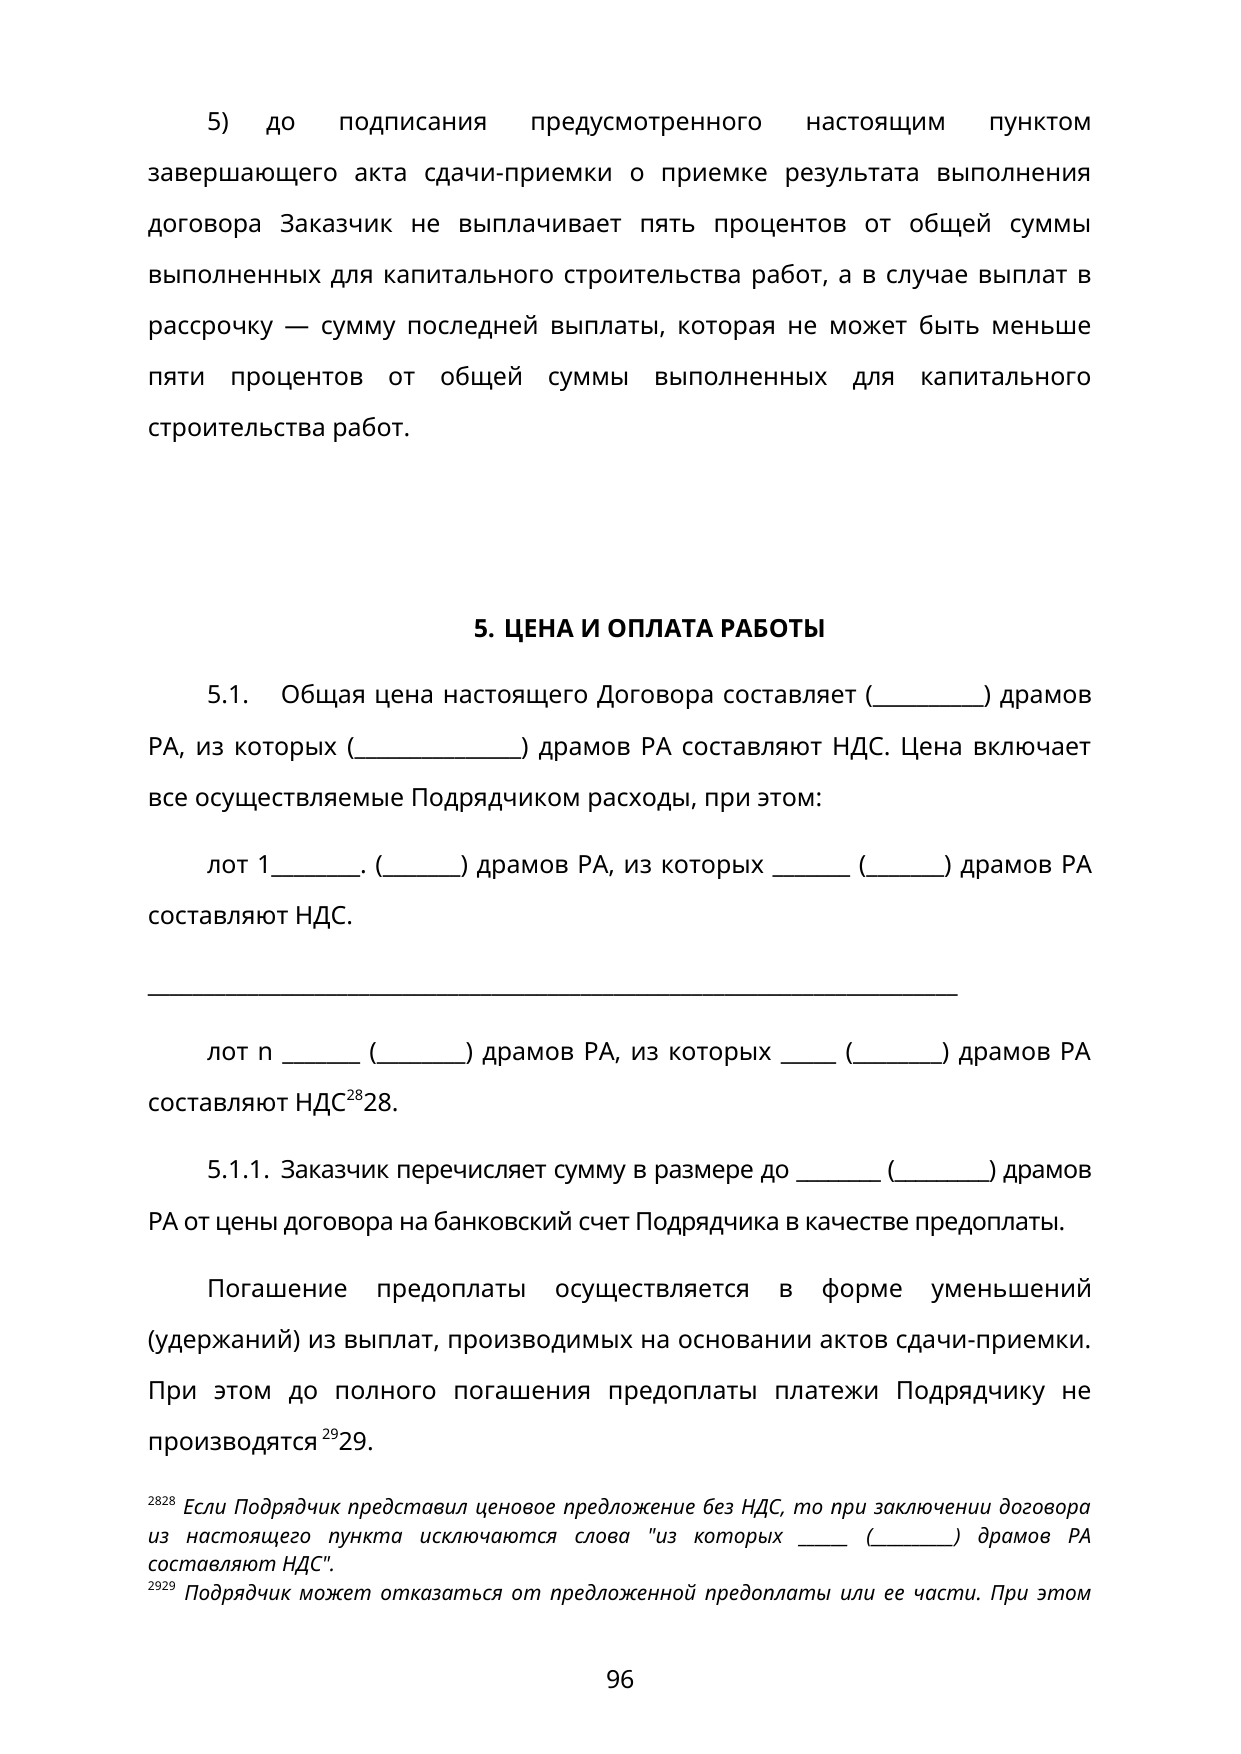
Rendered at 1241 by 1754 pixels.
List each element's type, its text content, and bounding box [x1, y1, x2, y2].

text лот 1________. (_______) драмов РА, из которых _______ (_______) драмов РА составляют НДС. [148, 847, 1092, 932]
text 5.1.1. Заказчик перечисляет сумму в размере до ________ (_________) драмов РА от цены договора на банковский счет Подрядчика в качестве предоплаты. [148, 1152, 1092, 1237]
text _________________________________________________________________________ [148, 966, 1092, 1000]
text 5.1. Общая цена настоящего Договора составляет (__________) драмов РА, из которых (_______________) драмов РА составляют НДС. Цена включает все осуществляемые Подрядчиком расходы, при этом: [148, 677, 1092, 813]
text 5) до подписания предусмотренного настоящим пунктом завершающего акта сдачи-приемки о приемке результата выполнения договора Заказчик не выплачивает пять процентов от общей суммы выполненных для капитального строительства работ, а в случае выплат в рассрочку — сумму последней выплаты, которая не может быть меньше пяти процентов от общей суммы выполненных для капитального строительства работ. [148, 103, 1092, 444]
text 5. ЦЕНА И ОПЛАТА РАБОТЫ [148, 611, 1092, 645]
text Погашение предоплаты осуществляется в форме уменьшений (удержаний) из выплат, производимых на основании актов сдачи-приемки. При этом до полного погашения предоплаты платежи Подрядчику не производятся 29. [148, 1271, 1092, 1458]
text лот n _______ (________) драмов РА, из которых _____ (________) драмов РА составляют НДС28. [148, 1033, 1092, 1118]
